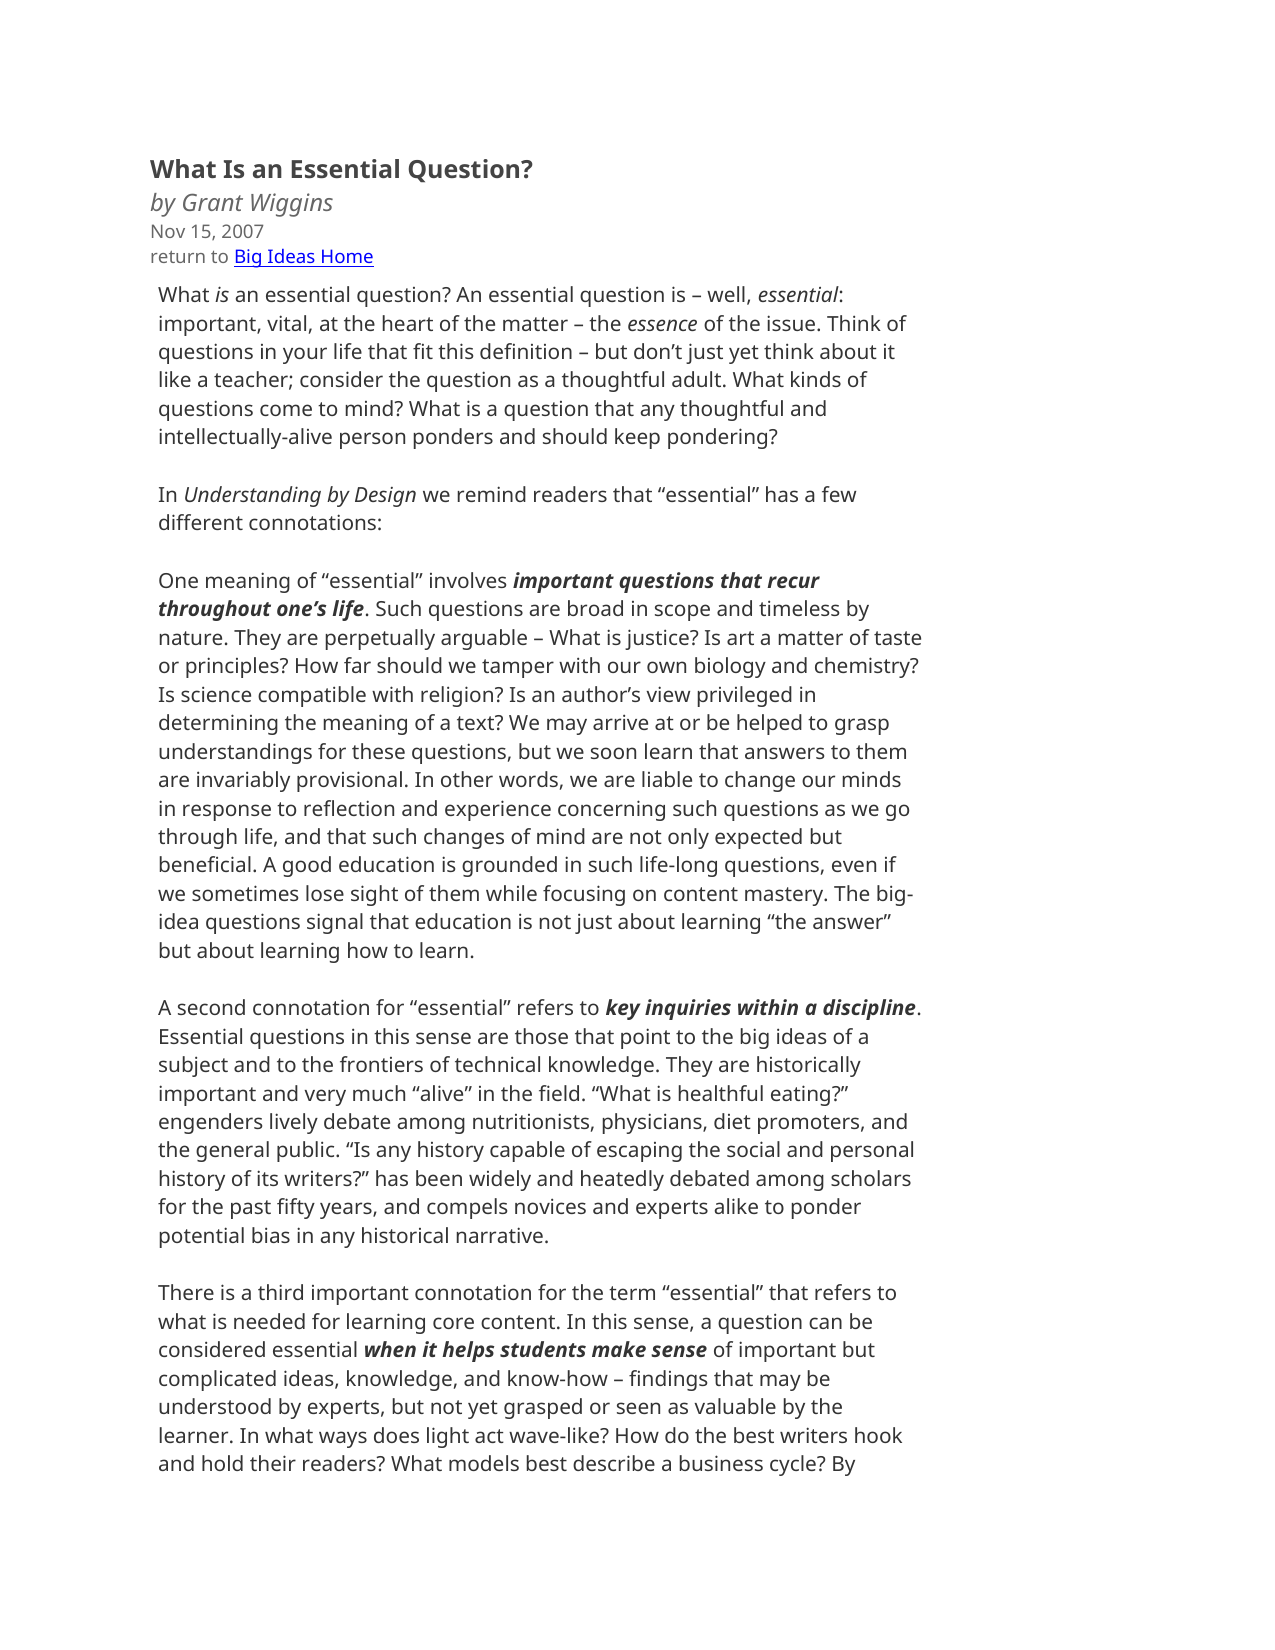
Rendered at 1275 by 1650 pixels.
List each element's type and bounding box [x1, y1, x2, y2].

table_header [149, 150, 1006, 271]
table_cell [149, 271, 1006, 1487]
